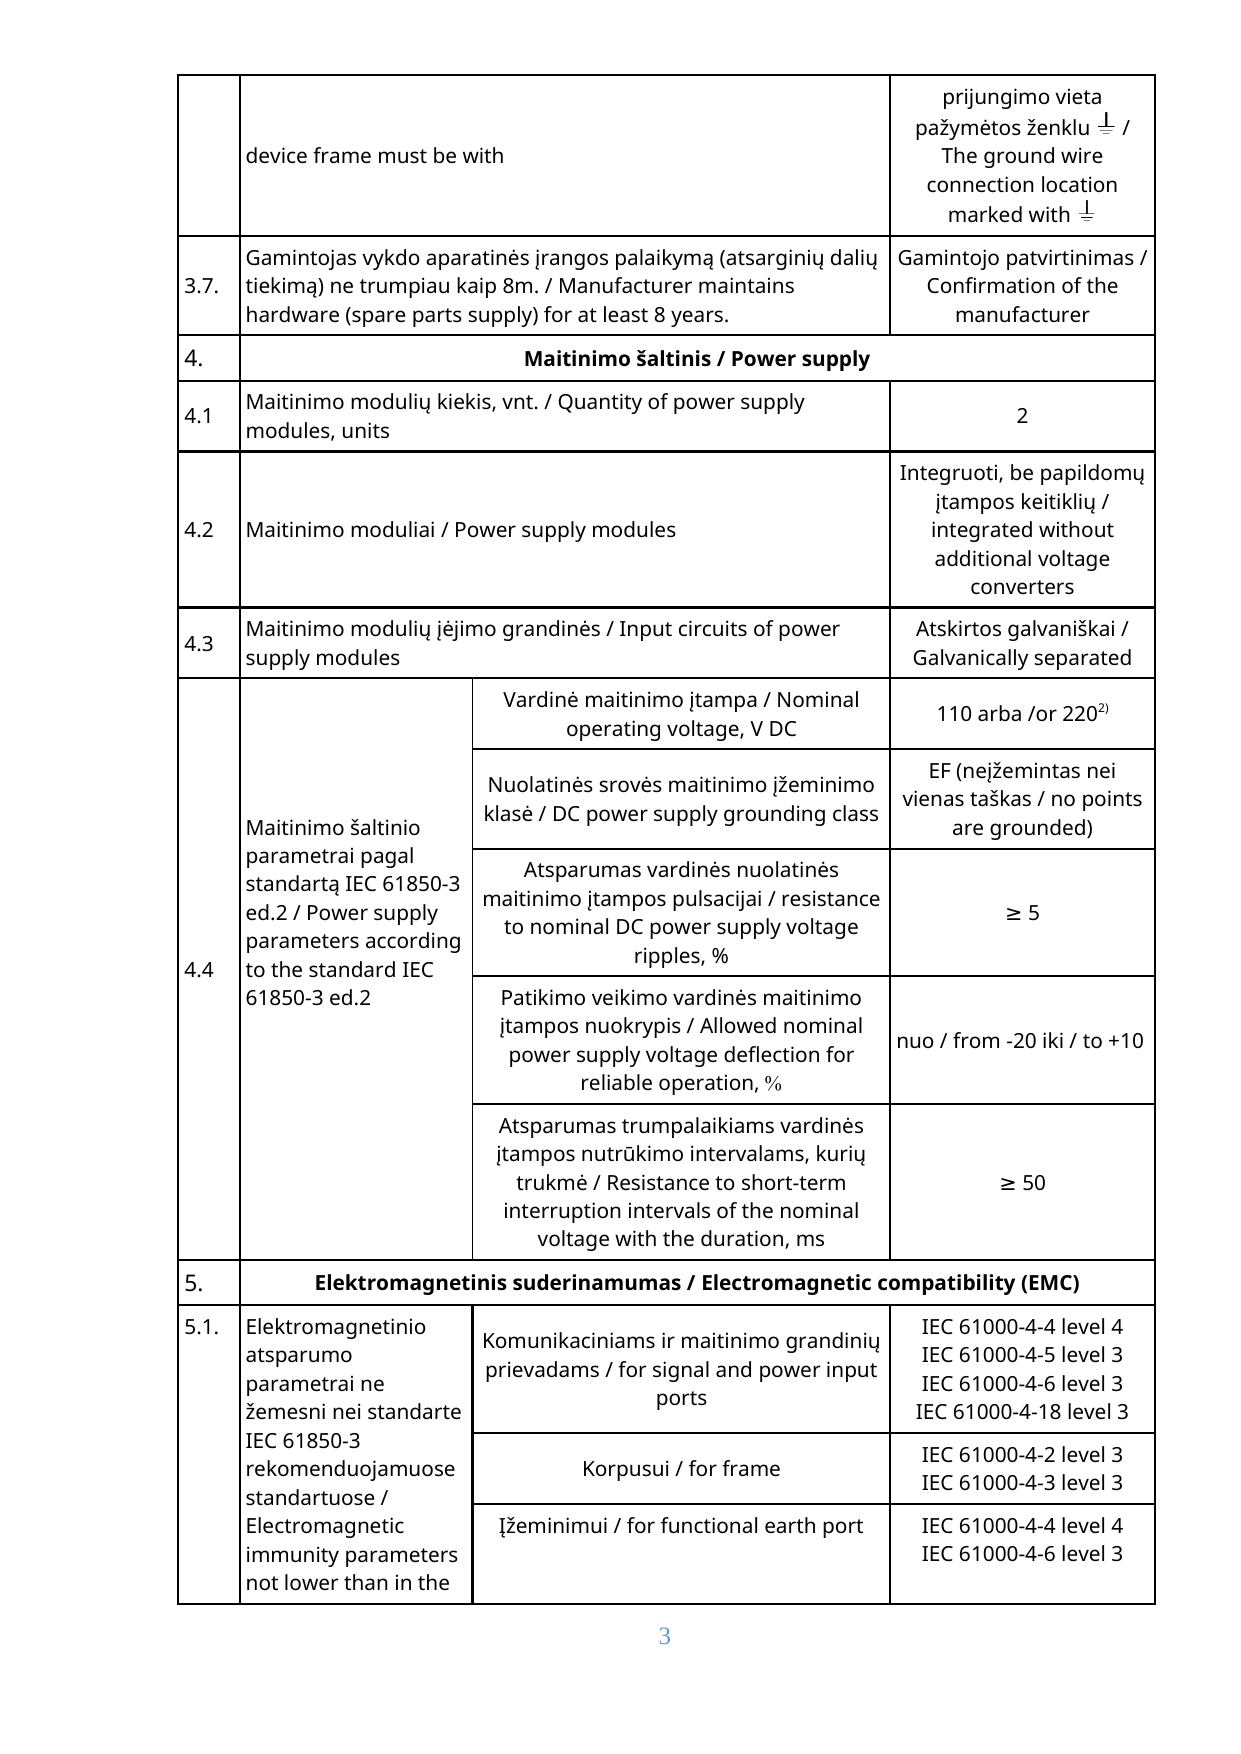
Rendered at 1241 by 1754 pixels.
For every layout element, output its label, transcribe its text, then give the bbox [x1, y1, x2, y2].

table_cell [179, 76, 239, 235]
table_cell ≥ 50 [891, 1105, 1154, 1259]
table_cell 4.1 [179, 382, 239, 450]
table_cell Vardinė maitinimo įtampa / Nominal operating voltage, V DC [473, 679, 889, 748]
table_cell Maitinimo šaltinio parametrai pagal standartą IEC 61850-3 ed.2 / Power supply parameters according to the standard IEC 61850-3 ed.2 [241, 679, 472, 1259]
table_cell Gamintojo patvirtinimas / Confirmation of the manufacturer [891, 237, 1154, 334]
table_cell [474, 1505, 889, 1602]
table_cell 110 arba /or 2202) [891, 679, 1154, 748]
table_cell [891, 76, 1154, 235]
table_cell EF (neįžemintas nei vienas taškas / no points are grounded) [891, 750, 1154, 847]
table_cell Atskirtos galvaniškai / Galvanically separated [891, 609, 1154, 677]
table_cell Atsparumas trumpalaikiams vardinės įtampos nutrūkimo intervalams, kurių trukmė / Resistance to short-term interruption intervals of the nominal voltage with the duration, ms [473, 1105, 889, 1259]
table_cell 2 [891, 382, 1154, 450]
table_cell Maitinimo šaltinis / Power supply [241, 336, 1154, 379]
table_cell Korpusui / for frame [474, 1434, 889, 1503]
table_cell Maitinimo modulių kiekis, vnt. / Quantity of power supply modules, units [241, 382, 889, 450]
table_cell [891, 1505, 1154, 1602]
table_cell Maitinimo moduliai / Power supply modules [241, 453, 889, 606]
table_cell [241, 76, 889, 235]
table_cell Nuolatinės srovės maitinimo įžeminimo klasė / DC power supply grounding class [473, 750, 889, 847]
table_cell Elektromagnetinis suderinamumas / Electromagnetic compatibility (EMC) [241, 1261, 1154, 1304]
table_cell nuo / from -20 iki / to +10 [891, 977, 1154, 1103]
table_cell Elektromagnetinio atsparumo parametrai ne žemesni nei standarte IEC 61850-3 rekomenduojamuose standartuose / Electromagnetic immunity parameters not lower than in the standards referenced by IEC 61850-3 standard [241, 1306, 471, 1602]
table_cell [179, 237, 239, 334]
table_cell Atsparumas vardinės nuolatinės maitinimo įtampos pulsacijai / resistance to nominal DC power supply voltage ripples, % [473, 850, 889, 975]
table_cell ≥ 5 [891, 850, 1154, 975]
table_cell Integruoti, be papildomų įtampos keitiklių / integrated without additional voltage converters [891, 453, 1154, 606]
picture [1095, 110, 1117, 136]
table_cell [179, 1261, 239, 1304]
table_cell [179, 1306, 239, 1602]
table_cell Komunikaciniams ir maitinimo grandinių prievadams / for signal and power input ports [474, 1306, 889, 1432]
table_cell 4.4 [179, 679, 239, 1259]
table_cell Patikimo veikimo vardinės maitinimo įtampos nuokrypis / Allowed nominal power supply voltage deflection for reliable operation, [473, 977, 889, 1103]
table_cell [179, 336, 239, 379]
table_cell IEC 61000-4-4 level 4 IEC 61000-4-5 level 3 IEC 61000-4-6 level 3 IEC 61000-4-18 level 3 [891, 1306, 1154, 1432]
table_cell IEC 61000-4-2 level 3 IEC 61000-4-3 level 3 [891, 1434, 1154, 1503]
table_cell 4.3 [179, 609, 239, 677]
table_cell 4.2 [179, 453, 239, 606]
picture [1076, 198, 1097, 223]
table_cell Gamintojas vykdo aparatinės įrangos palaikymą (atsarginių dalių tiekimą) ne trumpiau kaip 8m. / Manufacturer maintains hardware (spare parts supply) for at least 8 years. [241, 237, 889, 334]
table_cell Maitinimo modulių įėjimo grandinės / Input circuits of power supply modules [241, 609, 889, 677]
